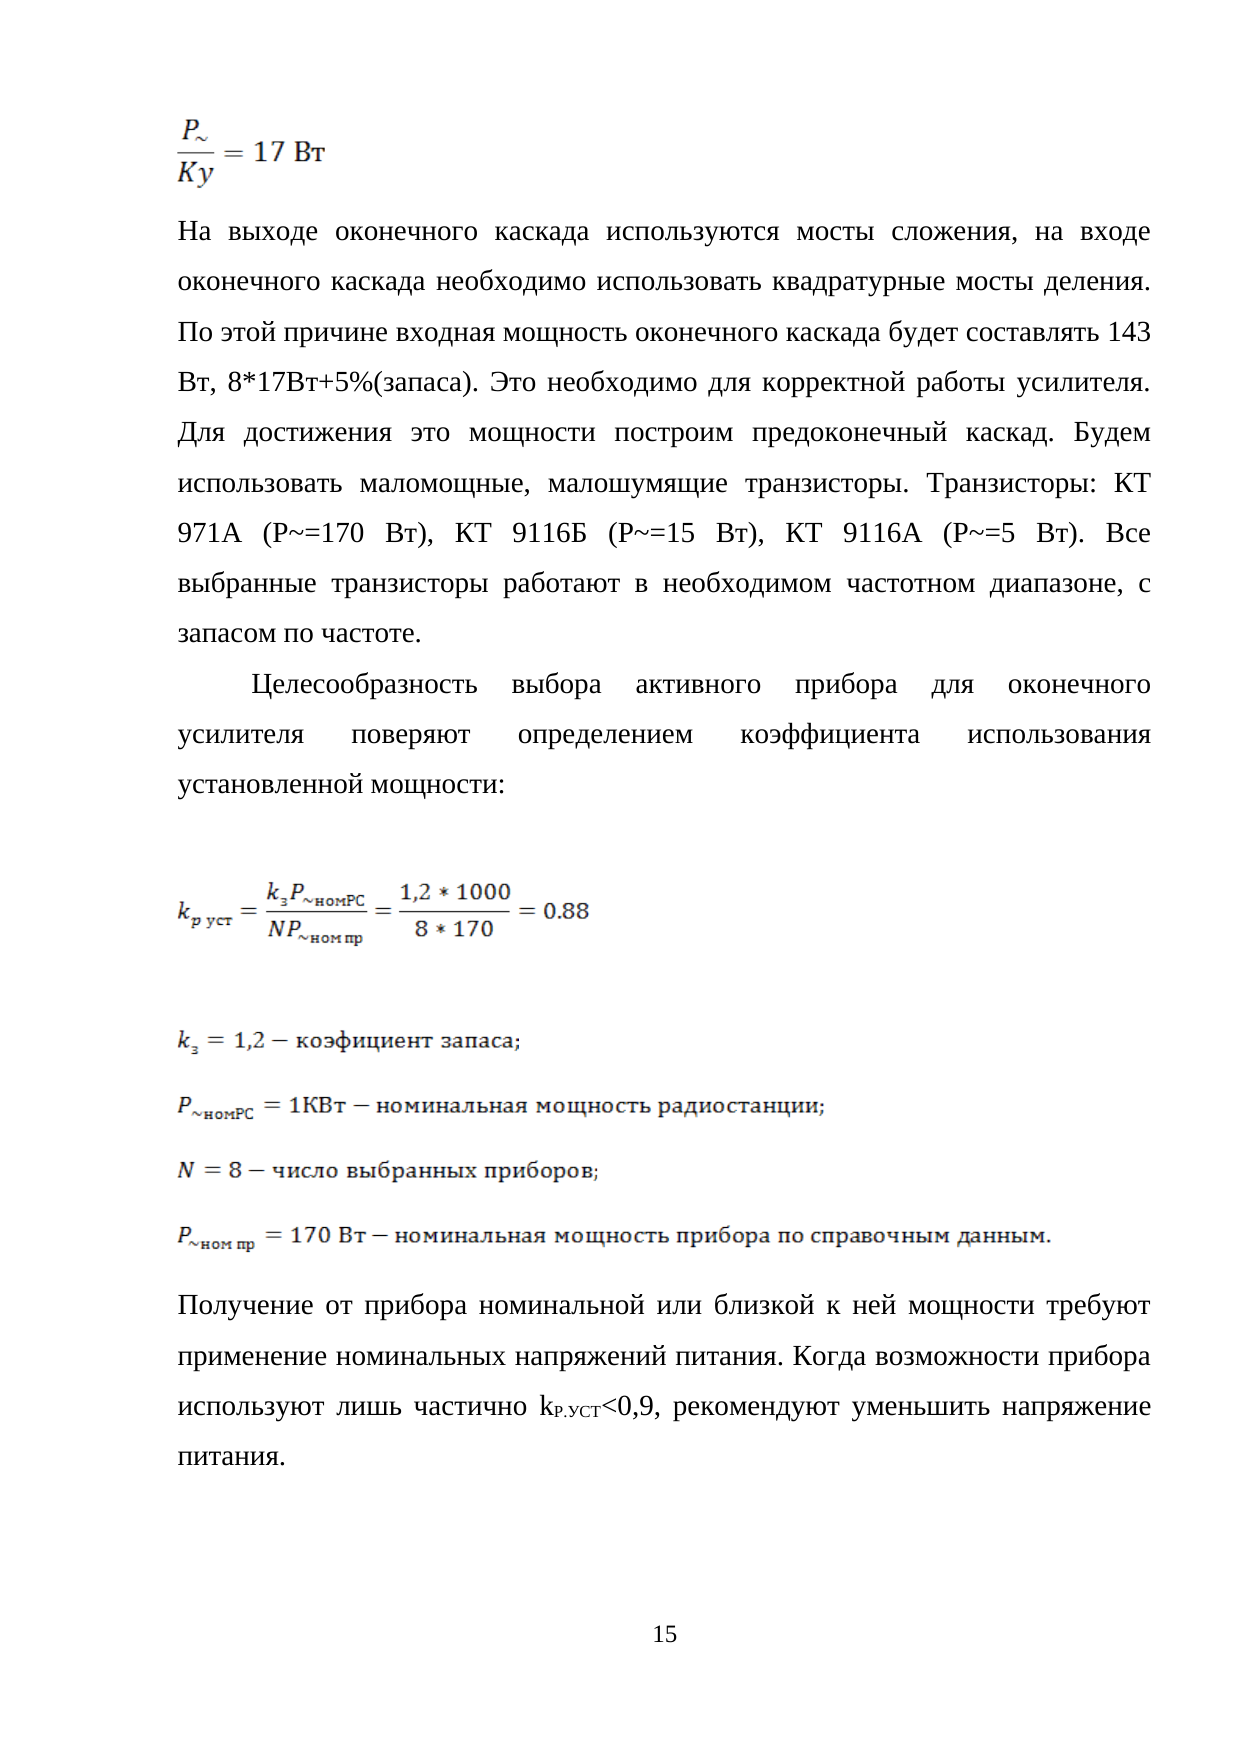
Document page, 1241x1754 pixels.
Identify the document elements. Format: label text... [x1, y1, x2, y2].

picture [177, 1024, 519, 1069]
picture [177, 1219, 1062, 1267]
text Целесообразность выбора активного прибора для оконечного усилителя поверяют определением коэффициента использования установленной мощности: [177, 666, 1152, 800]
picture [177, 1154, 598, 1199]
picture [177, 1089, 825, 1134]
picture [177, 118, 325, 193]
picture [177, 879, 590, 948]
text Получение от прибора номинальной или близкой к ней мощности требуют применение номинальных напряжений питания. Когда возможности прибора используют лишь частично kР.УСТ<0,9, рекомендуют уменьшить напряжение питания. [177, 1287, 1152, 1472]
text На выходе оконечного каскада используются мосты сложения, на входе оконечного каскада необходимо использовать квадратурные мосты деления. По этой причине входная мощность оконечного каскада будет составлять 143 Вт, 8*17Вт+5%(запаса). Это необходимо для корректной работы усилителя. Для достижения это мощности построим предоконечный каскад. Будем использовать маломощные, малошумящие транзисторы. Транзисторы: КТ 971А (Р~=170 Вт), КТ 9116Б (Р~=15 Вт), КТ 9116А (Р~=5 Вт). Все выбранные транзисторы работают в необходимом частотном диапазоне, с запасом по частоте. [177, 213, 1152, 649]
